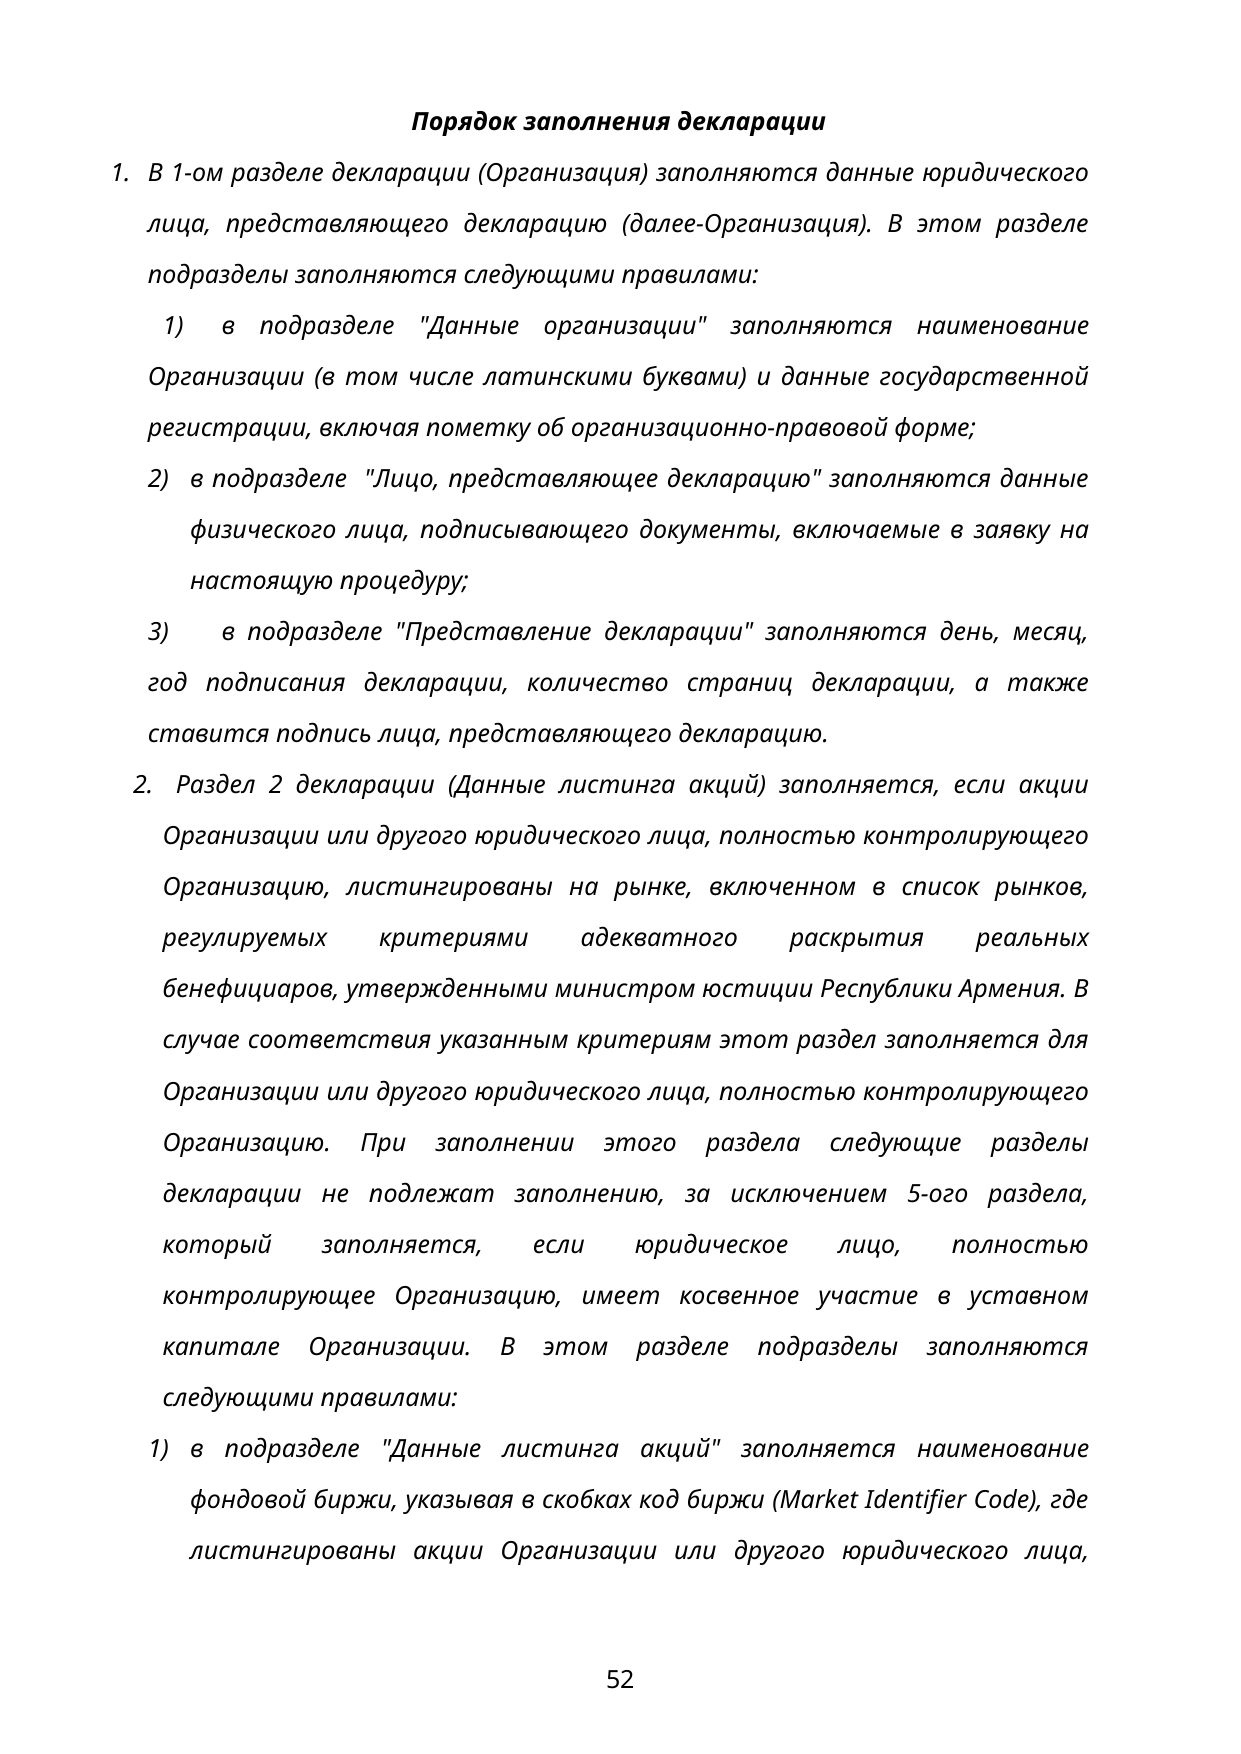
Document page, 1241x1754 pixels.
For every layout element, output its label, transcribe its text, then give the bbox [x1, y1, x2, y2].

list В 1-ом разделе декларации (Организация) заполняются данные юридического лица, представляющего декларацию (далее-Организация). В этом разделе подразделы заполняются следующими правилами: [110, 154, 1092, 291]
text Порядок заполнения декларации [148, 103, 1092, 137]
list в подразделе "Лицо, представляющее декларацию" заполняются данные физического лица, подписывающего документы, включаемые в заявку на настоящую процедуру; [148, 461, 1092, 597]
list в подразделе "Представление декларации" заполняются день, месяц, год подписания декларации, количество страниц декларации, а также ставится подпись лица, представляющего декларацию. [148, 614, 1092, 750]
list в подразделе "Данные организации" заполняются наименование Организации (в том числе латинскими буквами) и данные государственной регистрации, включая пометку об организационно-правовой форме; [148, 308, 1092, 444]
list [148, 1431, 1092, 1567]
list Раздел 2 декларации (Данные листинга акций) заполняется, если акции Организации или другого юридического лица, полностью контролирующего Организацию, листингированы на рынке, включенном в список рынков, регулируемых критериями адекватного раскрытия реальных бенефициаров, утвержденными министром юстиции Республики Армения. В случае соответствия указанным критериям этот раздел заполняется для Организации или другого юридического лица, полностью контролирующего Организацию. При заполнении этого раздела следующие разделы декларации не подлежат заполнению, за исключением 5-ого раздела, который заполняется, если юридическое лицо, полностью контролирующее Организацию, имеет косвенное участие в уставном капитале Организации. В этом разделе подразделы заполняются следующими правилами: [133, 767, 1092, 1413]
